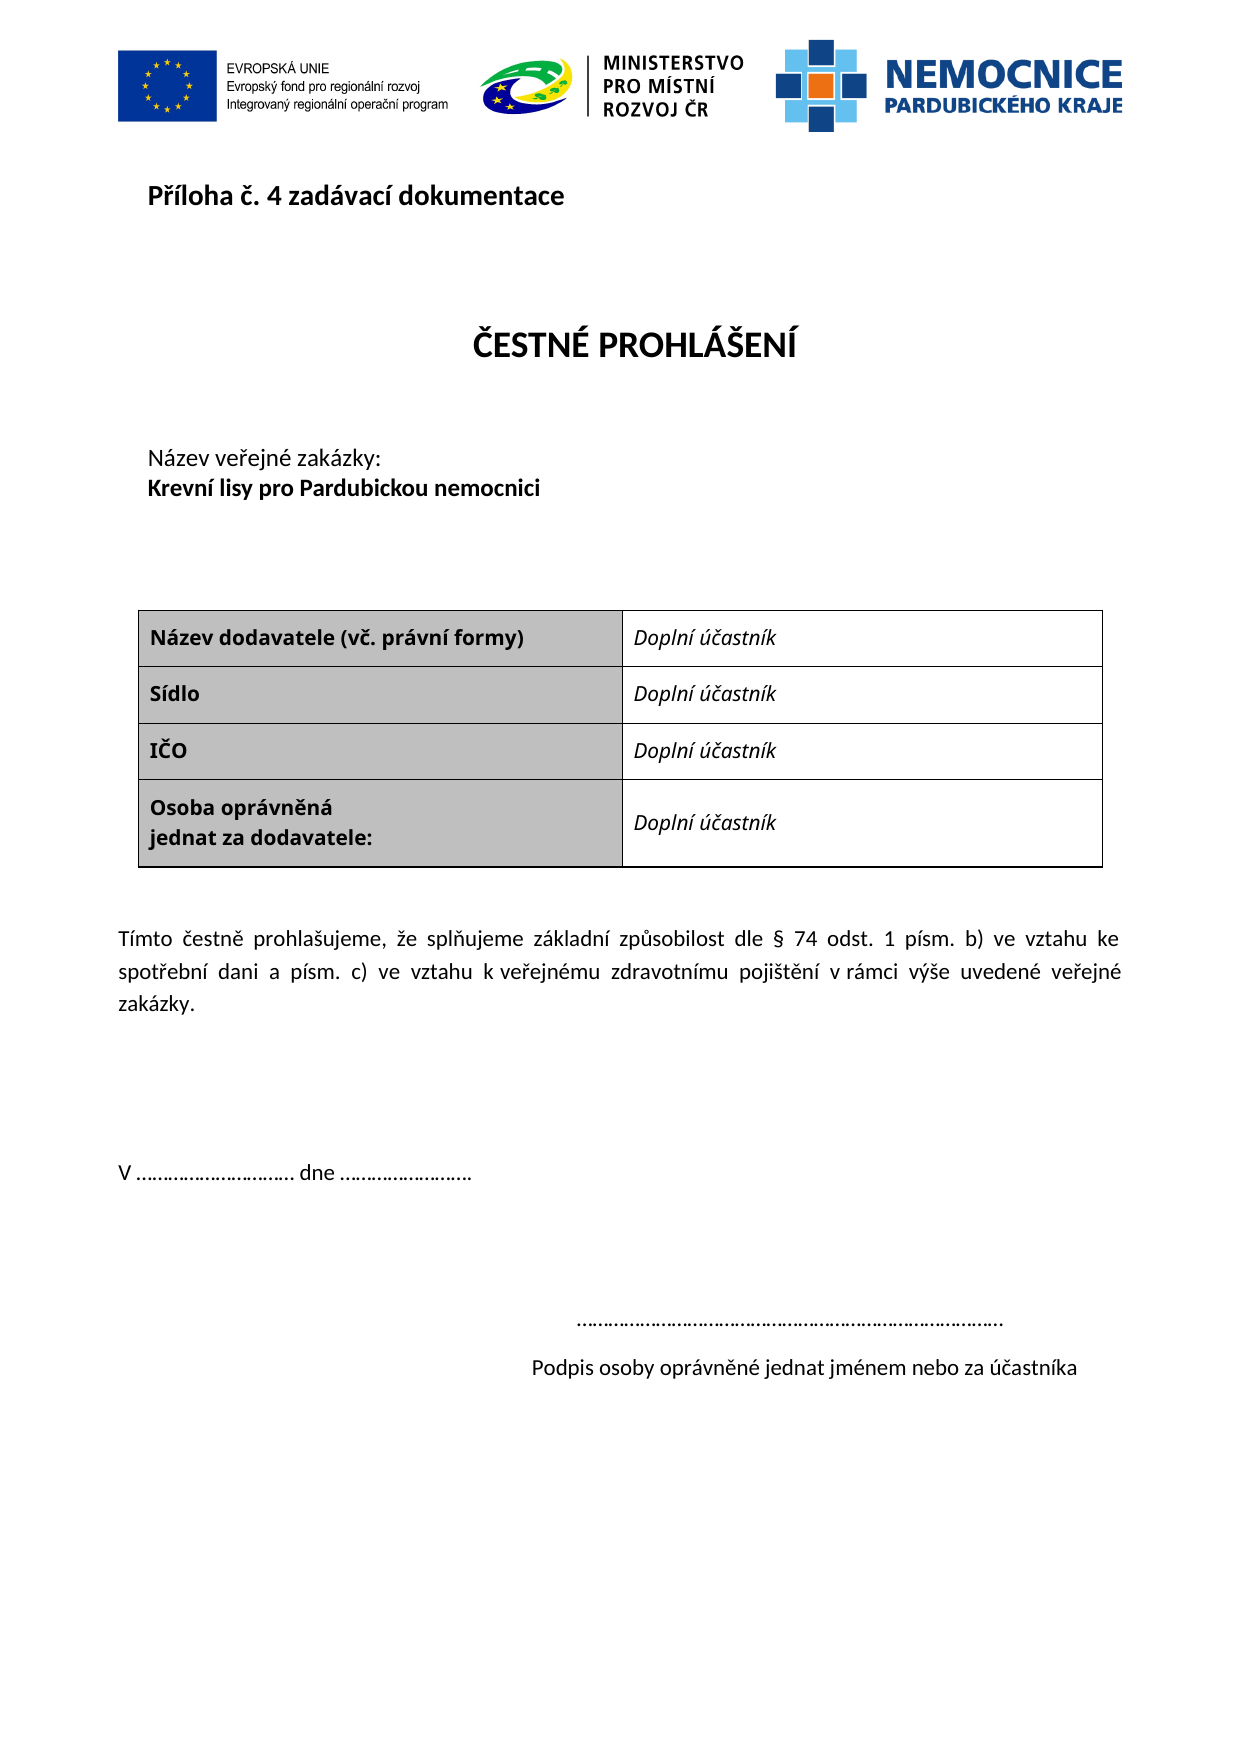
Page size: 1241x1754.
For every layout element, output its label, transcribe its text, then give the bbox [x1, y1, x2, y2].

table_cell Doplní účastník [623, 780, 1102, 866]
text Název veřejné zakázky: [118, 442, 1122, 473]
text ……………………………………………………………………… [118, 1304, 1122, 1332]
text Krevní lisy pro Pardubickou nemocnici [148, 473, 1122, 503]
table_header Název dodavatele (vč. právní formy) [139, 611, 622, 666]
text Podpis osoby oprávněné jednat jménem nebo za účastníka [118, 1353, 1122, 1381]
table_cell Doplní účastník [623, 667, 1102, 723]
text V ………………………… dne ……………………. [118, 1158, 1122, 1186]
table_cell Doplní účastník [623, 724, 1102, 779]
picture [774, 38, 1123, 133]
text ČESTNÉ PROHLÁŠENÍ [148, 321, 1122, 367]
table_cell Osoba oprávněná jednat za dodavatele: [139, 780, 622, 866]
text Tímto čestně prohlašujeme, že splňujeme základní způsobilost dle § 74 odst. 1 písm. b) ve vztahu ke spotřební dani a písm. c) ve vztahu k veřejnému zdravotnímu pojištění v rámci výše uvedené veřejné zakázky. [118, 924, 1122, 1017]
picture [96, 26, 765, 145]
table_header Doplní účastník [623, 611, 1102, 666]
table_cell IČO [139, 724, 622, 779]
text Příloha č. 4 zadávací dokumentace [148, 177, 1122, 213]
table_cell Sídlo [139, 667, 622, 723]
